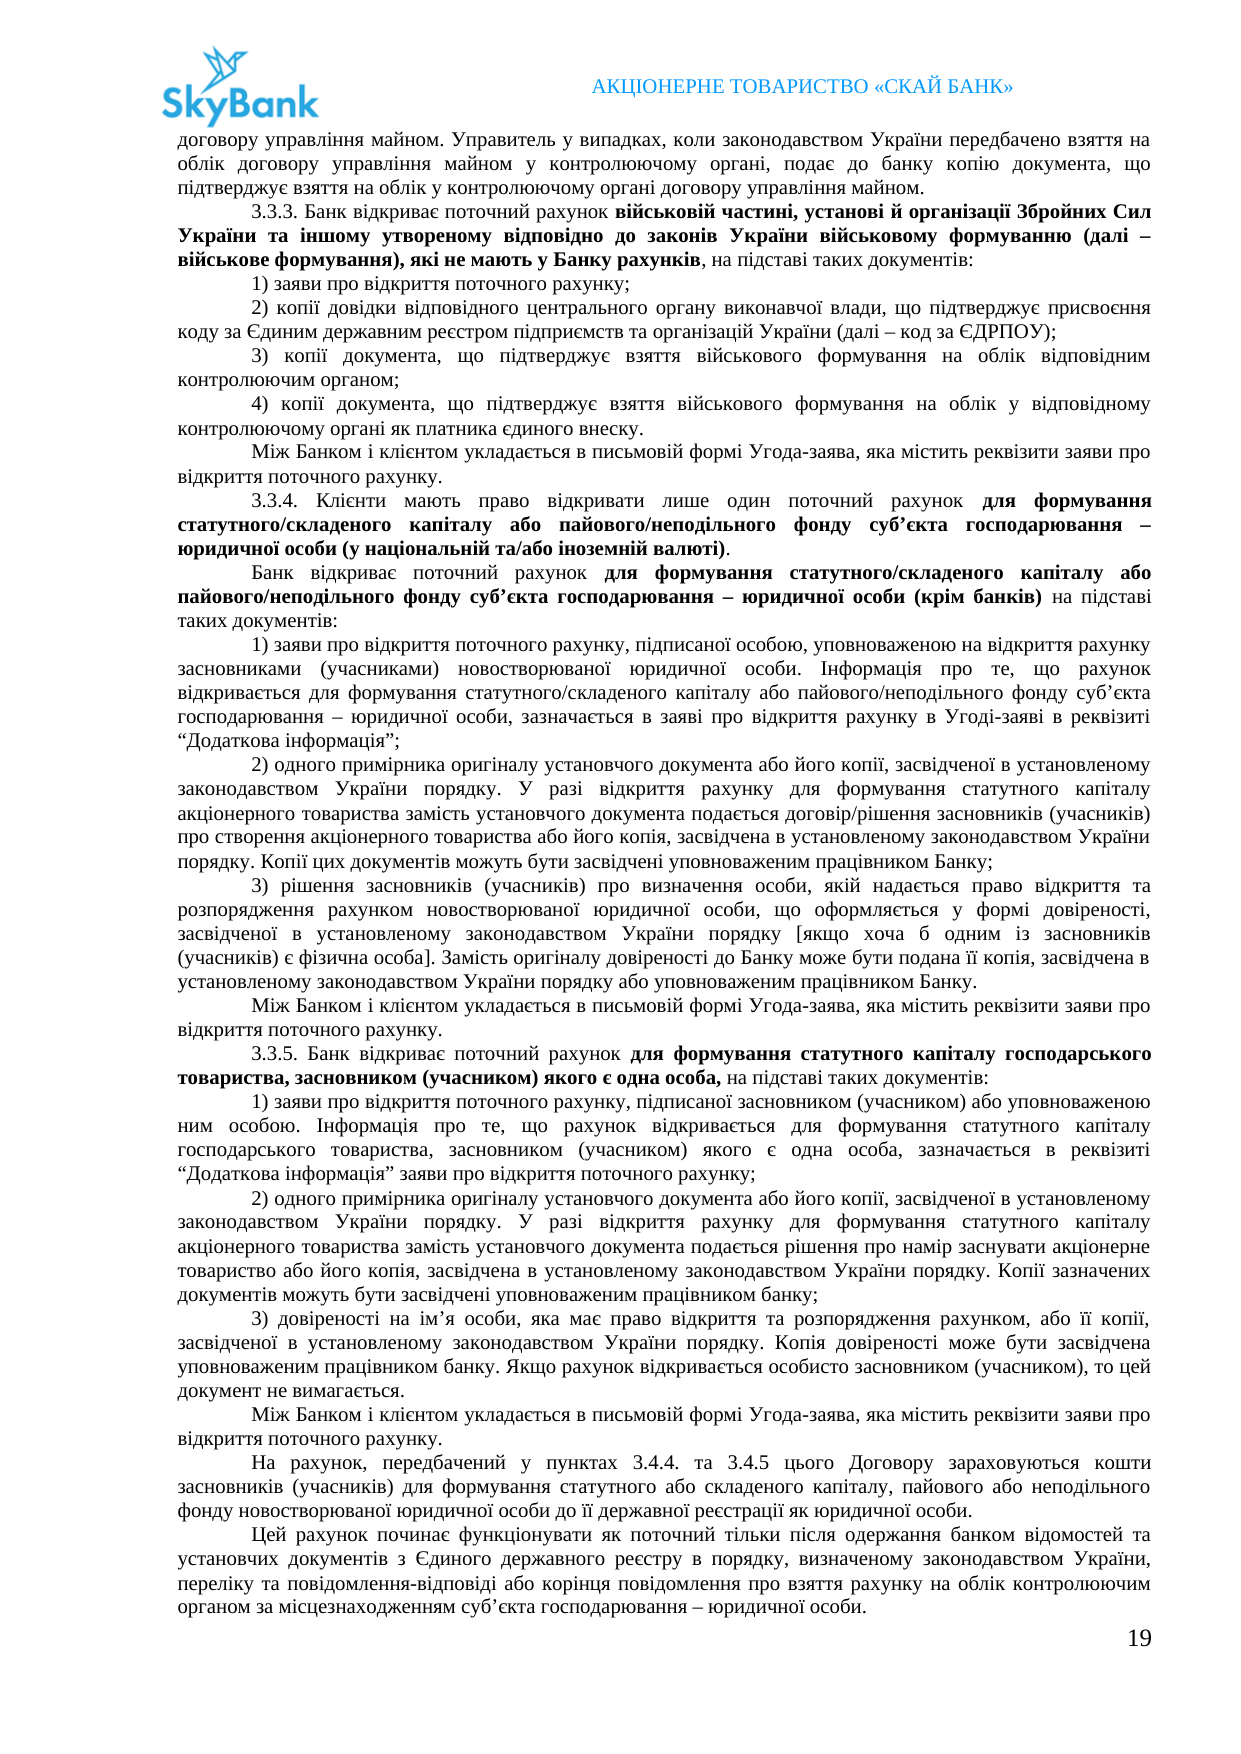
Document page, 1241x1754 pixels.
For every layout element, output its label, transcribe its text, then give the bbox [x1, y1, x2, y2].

text 2) одного примірника оригіналу установчого документа або його копії, засвідченої в установленому законодавством України порядку. У разі відкриття рахунку для формування статутного капіталу акціонерного товариства замість установчого документа подається рішення про намір заснувати акціонерне товариство або його копія, засвідчена в установленому законодавством України порядку. Копії зазначених документів можуть бути засвідчені уповноваженим працівником банку; [177, 1185, 1152, 1306]
text Банк відкриває поточний рахунок для формування статутного/складеного капіталу або пайового/неподільного фонду субʼєкта господарювання – юридичної особи (крім банків) на підставі таких документів: [177, 560, 1152, 632]
text 3) копії документа, що підтверджує взяття військового формування на облік відповідним контролюючим органом; [177, 343, 1152, 391]
text 2) копії довідки відповідного центрального органу виконавчої влади, що підтверджує присвоєння коду за Єдиним державним реєстром підприємств та організацій України (далі – код за ЄДРПОУ); [177, 295, 1152, 343]
text На рахунок, передбачений у пунктах 3.4.4. та 3.4.5 цього Договору зараховуються кошти засновників (учасників) для формування статутного або складеного капіталу, пайового або неподільного фонду новостворюваної юридичної особи до її державної реєстрації як юридичної особи. [177, 1450, 1152, 1522]
text 3.3.3. Банк відкриває поточний рахунок військовій частині, установі й організації Збройних Сил України та іншому утвореному відповідно до законів України військовому формуванню (далі – військове формування), які не мають у Банку рахунків, на підставі таких документів: [177, 199, 1152, 271]
text 2) одного примірника оригіналу установчого документа або його копії, засвідченої в установленому законодавством України порядку. У разі відкриття рахунку для формування статутного капіталу акціонерного товариства замість установчого документа подається договір/рішення засновників (учасників) про створення акціонерного товариства або його копія, засвідчена в установленому законодавством України порядку. Копії цих документів можуть бути засвідчені уповноваженим працівником Банку; [177, 752, 1152, 873]
text Між Банком і клієнтом укладається в письмовій формі Угода-заява, яка містить реквізити заяви про відкриття поточного рахунку. [177, 439, 1152, 488]
picture [142, 35, 349, 140]
text 3) рішення засновників (учасників) про визначення особи, якій надається право відкриття та розпорядження рахунком новостворюваної юридичної особи, що оформляється у формі довіреності, засвідченої в установленому законодавством України порядку [якщо хоча б одним із засновників (учасників) є фізична особа]. Замість оригіналу довіреності до Банку може бути подана її копія, засвідчена в установленому законодавством України порядку або уповноваженим працівником Банку. [177, 873, 1152, 993]
text Між Банком і клієнтом укладається в письмовій формі Угода-заява, яка містить реквізити заяви про відкриття поточного рахунку. [177, 1402, 1152, 1450]
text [177, 127, 1152, 199]
text 1) заяви про відкриття поточного рахунку; [177, 271, 1152, 295]
text 3.3.4. Клієнти мають право відкривати лише один поточний рахунок для формування статутного/складеного капіталу або пайового/неподільного фонду субʼєкта господарювання – юридичної особи (у національній та/або іноземній валюті). [177, 488, 1152, 560]
text 1) заяви про відкриття поточного рахунку, підписаної засновником (учасником) або уповноваженою ним особою. Інформація про те, що рахунок відкривається для формування статутного капіталу господарського товариства, засновником (учасником) якого є одна особа, зазначається в реквізиті “Додаткова інформація” заяви про відкриття поточного рахунку; [177, 1089, 1152, 1185]
text Між Банком і клієнтом укладається в письмовій формі Угода-заява, яка містить реквізити заяви про відкриття поточного рахунку. [177, 993, 1152, 1041]
text 4) копії документа, що підтверджує взяття військового формування на облік у відповідному контролюючому органі як платника єдиного внеску. [177, 391, 1152, 439]
text 3) довіреності на імʼя особи, яка має право відкриття та розпорядження рахунком, або її копії, засвідченої в установленому законодавством України порядку. Копія довіреності може бути засвідчена уповноваженим працівником банку. Якщо рахунок відкривається особисто засновником (учасником), то цей документ не вимагається. [177, 1306, 1152, 1402]
text 3.3.5. Банк відкриває поточний рахунок для формування статутного капіталу господарського товариства, засновником (учасником) якого є одна особа, на підставі таких документів: [177, 1041, 1152, 1089]
text 1) заяви про відкриття поточного рахунку, підписаної особою, уповноваженою на відкриття рахунку засновниками (учасниками) новостворюваної юридичної особи. Інформація про те, що рахунок відкривається для формування статутного/складеного капіталу або пайового/неподільного фонду субʼєкта господарювання – юридичної особи, зазначається в заяві про відкриття рахунку в Угоді-заяві в реквізиті “Додаткова інформація”; [177, 632, 1152, 752]
text Цей рахунок починає функціонувати як поточний тільки після одержання банком відомостей та установчих документів з Єдиного державного реєстру в порядку, визначеному законодавством України, переліку та повідомлення-відповіді або корінця повідомлення про взяття рахунку на облік контролюючим органом за місцезнаходженням субʼєкта господарювання – юридичної особи. [177, 1522, 1152, 1618]
